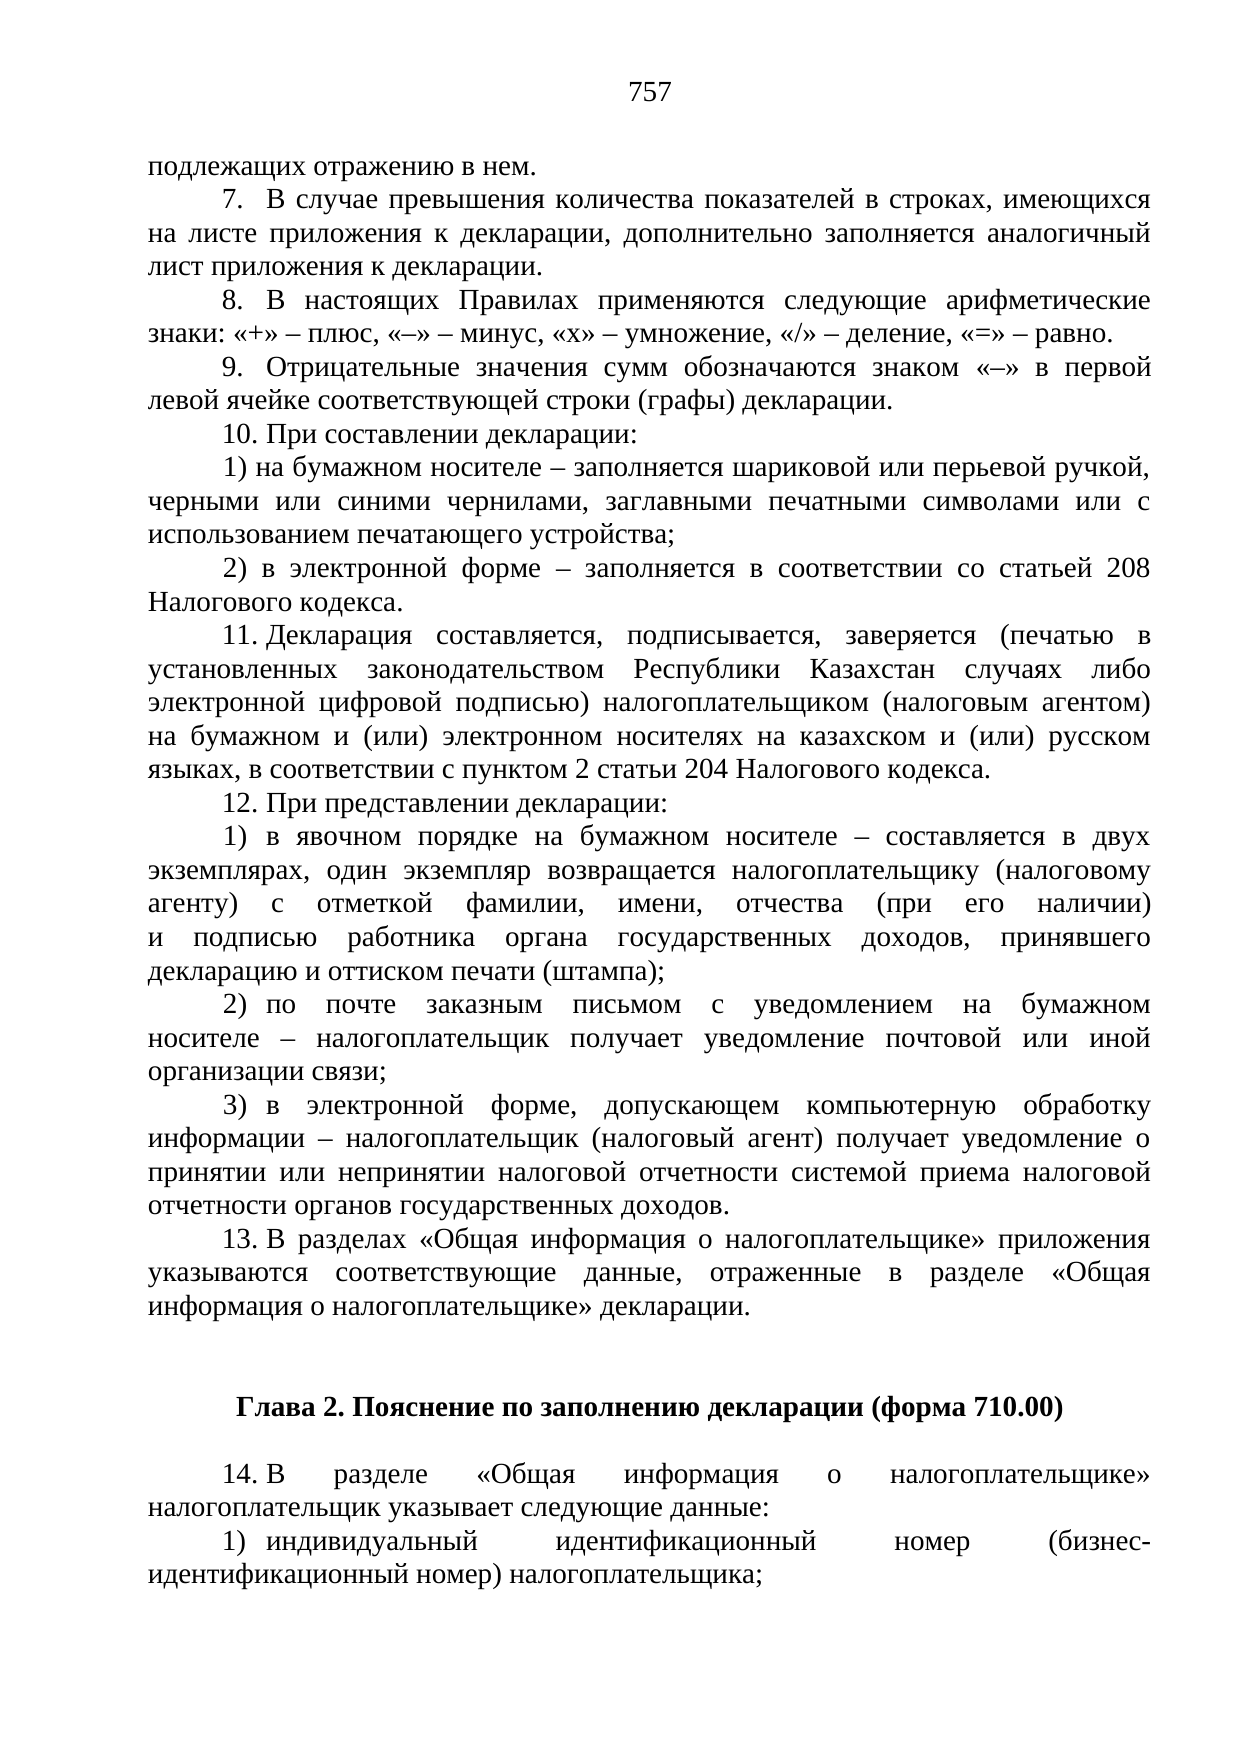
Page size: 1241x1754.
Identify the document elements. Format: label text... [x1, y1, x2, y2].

list В случае превышения количества показателей в строках, имеющихся на листе приложения к декларации, дополнительно заполняется аналогичный лист приложения к декларации. [148, 181, 1152, 282]
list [148, 148, 1152, 181]
list в электронной форме, допускающем компьютерную обработку информации – налогоплательщик (налоговый агент) получает уведомление о принятии или непринятии налоговой отчетности системой приема налоговой отчетности органов государственных доходов. [148, 1087, 1152, 1221]
text 2) в электронной форме – заполняется в соответствии со статьей 208 Налогового кодекса. [148, 550, 1152, 617]
text 1) индивидуальный идентификационный номер (бизнес- идентификационный номер) налогоплательщика; [148, 1523, 1152, 1590]
list В настоящих Правилах применяются следующие арифметические знаки: «+» – плюс, «–» – минус, «х» – умножение, «/» – деление, «=» – равно. [148, 282, 1152, 349]
list В разделе «Общая информация о налогоплательщике» налогоплательщик указывает следующие данные: [148, 1456, 1152, 1523]
text 1) на бумажном носителе – заполняется шариковой или перьевой ручкой, черными или синими чернилами, заглавными печатными символами или с использованием печатающего устройства; [148, 449, 1152, 550]
list Отрицательные значения сумм обозначаются знаком «–» в первой левой ячейке соответствующей строки (графы) декларации. [148, 349, 1152, 416]
list При представлении декларации: [148, 785, 1152, 818]
list по почте заказным письмом с уведомлением на бумажном носителе – налогоплательщик получает уведомление почтовой или иной организации связи; [148, 986, 1152, 1087]
list При составлении декларации: [148, 416, 1152, 449]
list в явочном порядке на бумажном носителе – составляется в двух экземплярах, один экземпляр возвращается налогоплательщику (налоговому агенту) с отметкой фамилии, имени, отчества (при его наличии) и подписью работника органа государственных доходов, принявшего декларацию и оттиском печати (штампа); [148, 818, 1152, 986]
text Глава 2. Пояснение по заполнению декларации (форма 710.00) [148, 1389, 1152, 1422]
list Декларация составляется, подписывается, заверяется (печатью в установленных законодательством Республики Казахстан случаях либо электронной цифровой подписью) налогоплательщиком (налоговым агентом) на бумажном и (или) электронном носителях на казахском и (или) русском языках, в соответствии с пунктом 2 статьи 204 Налогового кодекса. [148, 617, 1152, 785]
list В разделах «Общая информация о налогоплательщике» приложения указываются соответствующие данные, отраженные в разделе «Общая информация о налогоплательщике» декларации. [148, 1221, 1152, 1322]
